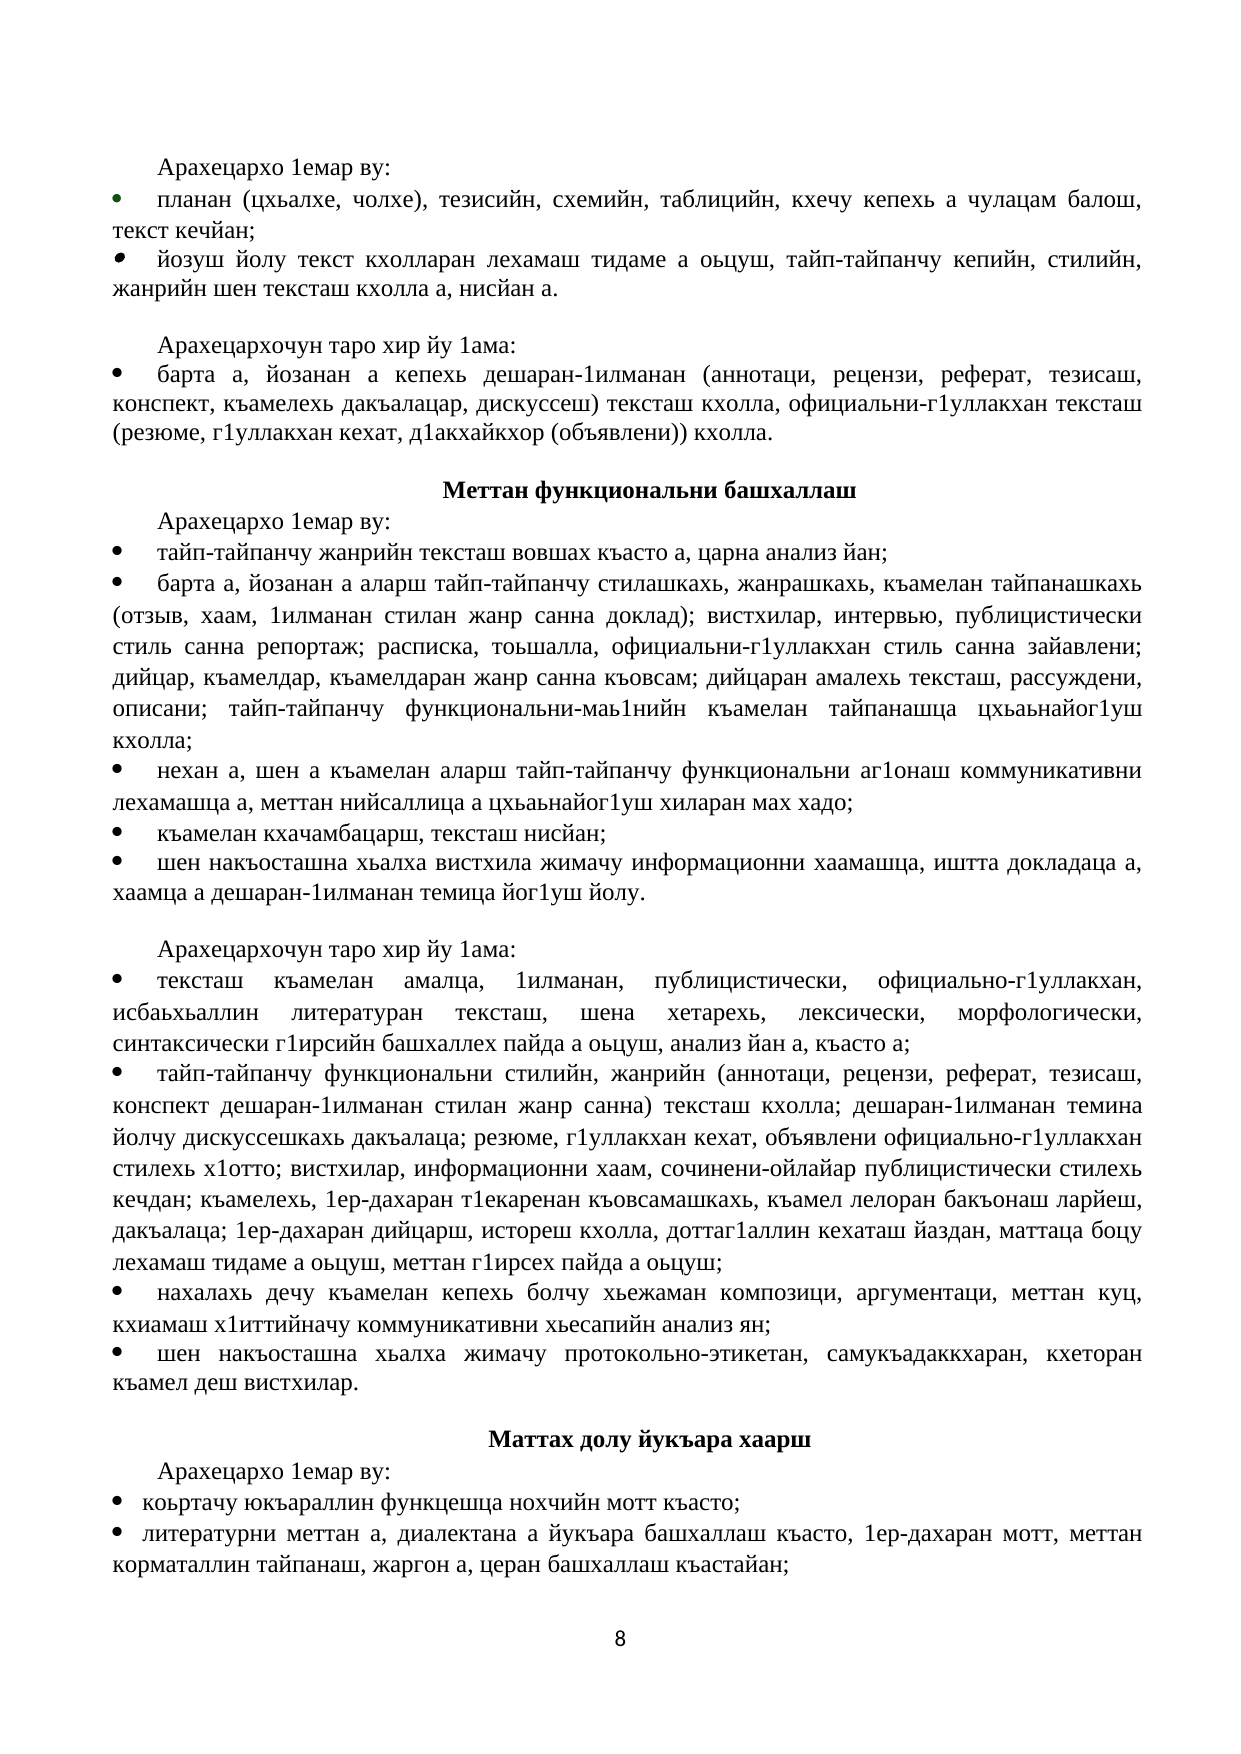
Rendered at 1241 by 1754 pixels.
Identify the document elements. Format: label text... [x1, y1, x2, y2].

list йозуш йолу текст кхолларан лехамаш тидаме а оьцуш, тайп-тайпанчу кепийн, стилийн, жанрийн шен тексташ кхолла а, нисйан а. [112, 244, 1142, 302]
text Арахецархочун таро хир йу 1ама: [112, 331, 1142, 359]
list нахалахь дечу къамелан кепехь болчу хьежаман композици, аргументаци, меттан куц, кхиамаш х1иттийначу коммуникативни хьесапийн анализ ян; [112, 1275, 1142, 1338]
list барта а, йозанан а аларш тайп-тайпанчу стилашкахь, жанрашкахь, къамелан тайпанашкахь (отзыв, хаам, 1илманан стилан жанр санна доклад); вистхилар, интервью, публицистически стиль санна репортаж; расписка, тоьшалла, официальни-г1уллакхан стиль санна зайавлени; дийцар, къамелдар, къамелдаран жанр санна къовсам; дийцаран амалехь тексташ, рассуждени, описани; тайп-тайпанчу функциональни-маь1нийн къамелан тайпанашца цхьаьнайог1уш кхолла; [112, 566, 1142, 753]
text Меттан функциональни башхаллаш [112, 475, 1142, 503]
list шен накъосташна хьалха вистхила жимачу информационни хаамашца, иштта докладаца а, хаамца а дешаран-1илманан темица йог1уш йолу. [112, 847, 1142, 905]
text Арахецархо 1емар ву: [112, 150, 1142, 181]
list къамелан кхачамбацарш, тексташ нисйан; [112, 816, 1142, 847]
list нехан а, шен а къамелан аларш тайп-тайпанчу функциональни аг1онаш коммуникативни лехамашца а, меттан нийсаллица а цхьаьнайог1уш хиларан мах хадо; [112, 753, 1142, 816]
list литературни меттан а, диалектана а йукъара башхаллаш къасто, 1ер-дахаран мотт, меттан корматаллин тайпанаш, жаргон а, церан башхаллаш къастайан; [112, 1516, 1142, 1578]
text Арахецархочун таро хир йу 1ама: [112, 934, 1142, 963]
text Арахецархо 1емар ву: [112, 503, 1142, 535]
list тексташ къамелан амалца, 1илманан, публицистически, официально-г1уллакхан, исбаьхьаллин литературан тексташ, шена хетарехь, лексически, морфологически, синтаксически г1ирсийн башхаллех пайда а оьцуш, анализ йан а, къасто а; [112, 963, 1142, 1057]
list тайп-тайпанчу функциональни стилийн, жанрийн (аннотаци, рецензи, реферат, тезисаш, конспект дешаран-1илманан стилан жанр санна) тексташ кхолла; дешаран-1илманан темина йолчу дискуссешкахь дакъалаца; резюме, г1уллакхан кехат, объявлени официально-г1уллакхан стилехь х1отто; вистхилар, информационни хаам, сочинени-ойлайар публицистически стилехь кечдан; къамелехь, 1ер-дахаран т1екаренан къовсамашкахь, къамел лелоран бакъонаш ларйеш, дакъалаца; 1ер-дахаран дийцарш, истореш кхолла, доттаг1аллин кехаташ йаздан, маттаца боцу лехамаш тидаме а оьцуш, меттан г1ирсех пайда а оьцуш; [112, 1057, 1142, 1275]
list планан (цхьалхе, чолхе), тезисийн, схемийн, таблицийн, кхечу кепехь а чулацам балош, текст кечйан; [112, 181, 1142, 244]
text Маттах долу йукъара хаарш [112, 1424, 1142, 1453]
text Арахецархо 1емар ву: [112, 1453, 1142, 1484]
list шен накъосташна хьалха жимачу протокольно-этикетан, самукъадаккхаран, кхеторан къамел деш вистхилар. [112, 1338, 1142, 1396]
list коьртачу юкъараллин функцешца нохчийн мотт къасто; [112, 1484, 1142, 1516]
list тайп-тайпанчу жанрийн тексташ вовшах къасто а, царна анализ йан; [112, 535, 1142, 566]
list барта а, йозанан а кепехь дешаран-1илманан (аннотаци, рецензи, реферат, тезисаш, конспект, къамелехь дакъалацар, дискуссеш) тексташ кхолла, официальни-г1уллакхан тексташ (резюме, г1уллакхан кехат, д1акхайкхор (объявлени)) кхолла. [112, 359, 1142, 446]
